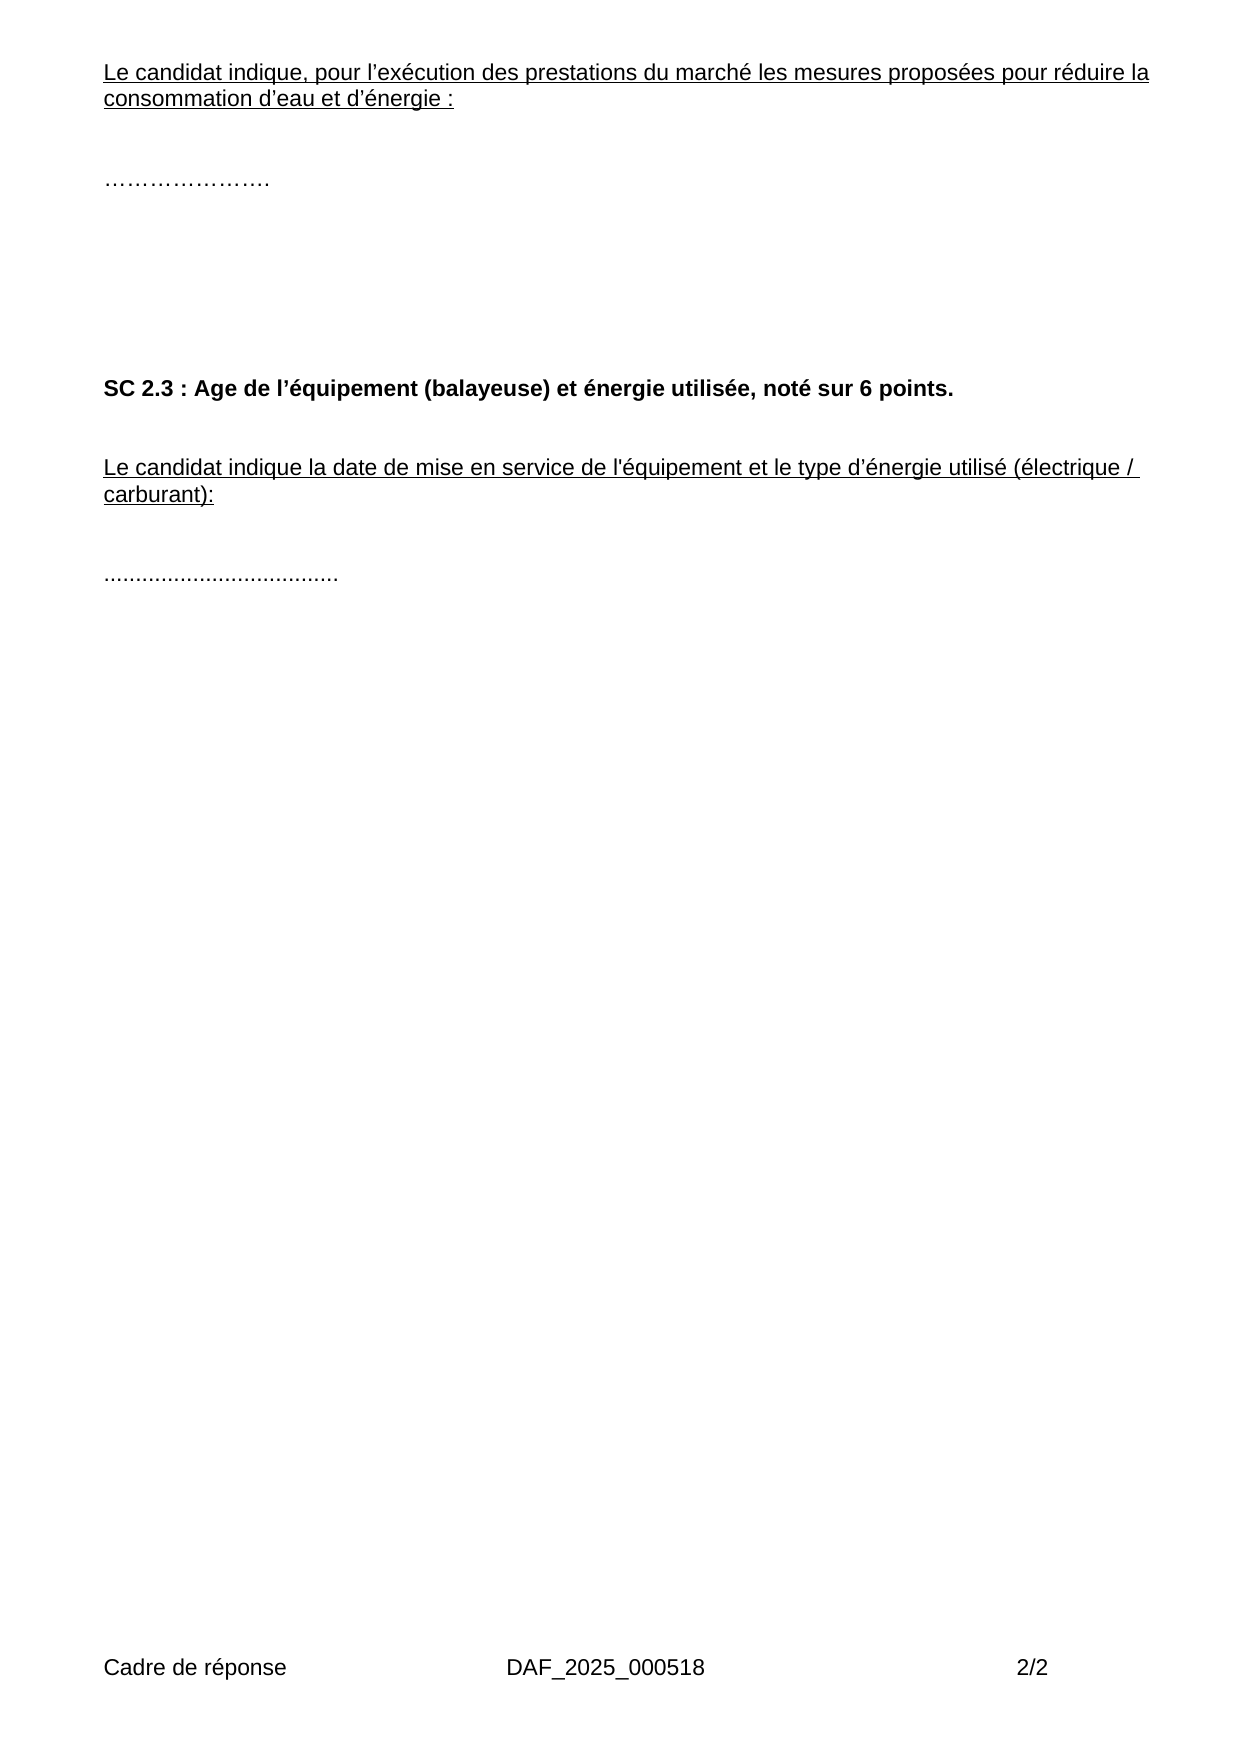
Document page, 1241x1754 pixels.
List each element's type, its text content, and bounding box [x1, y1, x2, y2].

text Le candidat indique la date de mise en service de l'équipement et le type d’énergie utilisé (électrique / carburant): [103, 454, 1152, 507]
text SC 2.3 : Age de l’équipement (balayeuse) et énergie utilisée, noté sur 6 points. [103, 375, 1152, 402]
text ..................................... [103, 560, 1152, 586]
text …………………. [103, 164, 1152, 191]
text Le candidat indique, pour l’exécution des prestations du marché les mesures proposées pour réduire la consommation d’eau et d’énergie : [103, 59, 1152, 112]
